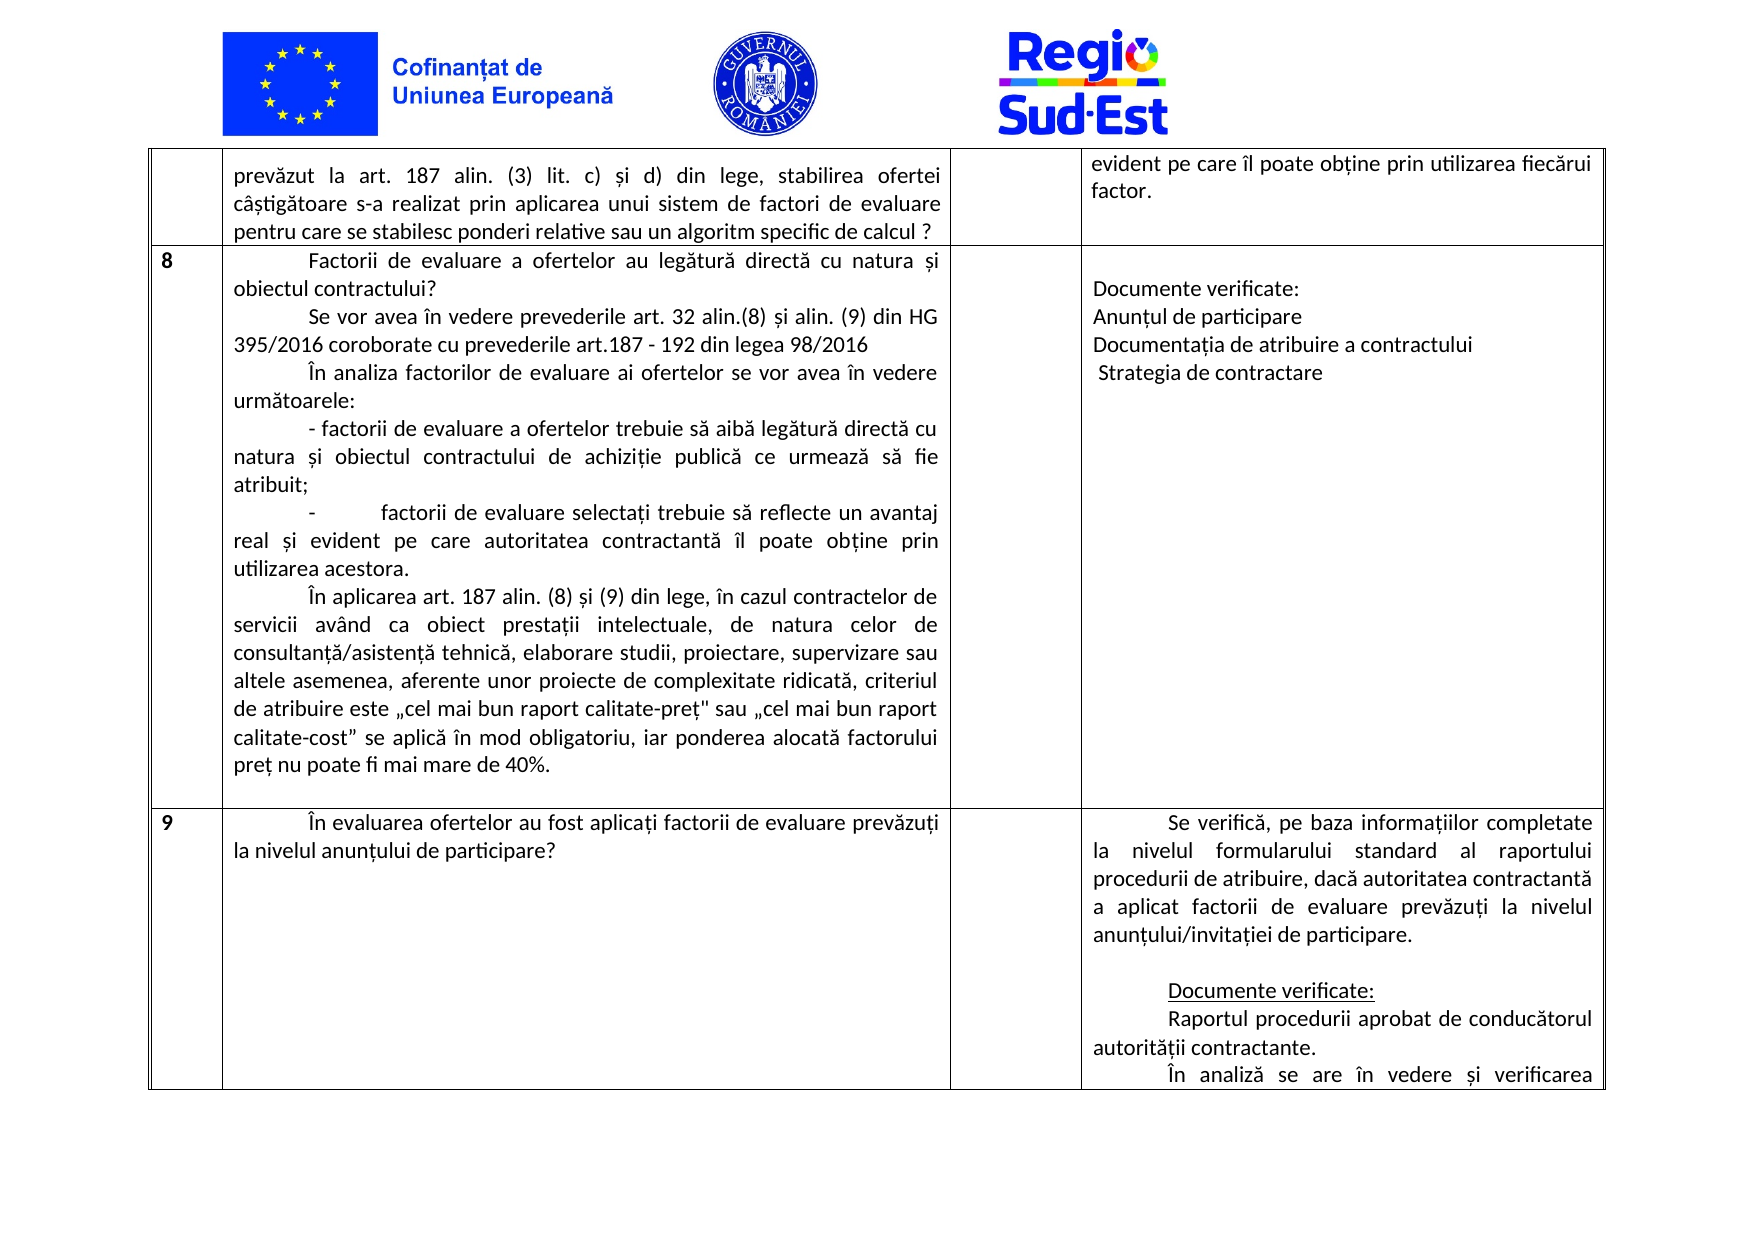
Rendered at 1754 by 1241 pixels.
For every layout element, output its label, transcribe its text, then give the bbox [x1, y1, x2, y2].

table_cell 7 [152, 149, 222, 245]
table_cell [951, 149, 1081, 245]
table_cell 8 [152, 246, 222, 807]
table_cell [951, 809, 1081, 1089]
table_cell [951, 246, 1081, 807]
table_cell În evaluarea ofertelor au fost aplicaţi factorii de evaluare prevăzuţi la nivelul anunţului de participare? [223, 809, 950, 1089]
table_cell Documente verificate: Anunţul de participare Documentația de atribuire a contractului Strategia de contractare [1082, 246, 1603, 807]
table_cell 9 [152, 809, 222, 1089]
table_cell Factorii de evaluare a ofertelor au legătură directă cu natura şi obiectul contractului? Se vor avea în vedere prevederile art. 32 alin.(8) şi alin. (9) din HG 395/2016 coroborate cu prevederile art.187 - 192 din legea 98/2016 În analiza factorilor de evaluare ai ofertelor se vor avea în vedere următoarele: - factorii de evaluare a ofertelor trebuie să aibă legătură directă cu natura şi obiectul contractului de achiziţie publică ce urmează să fie atribuit; - factorii de evaluare selectați trebuie să reflecte un avantaj real şi evident pe care autoritatea contractantă îl poate obţine prin utilizarea acestora. În aplicarea art. 187 alin. (8) și (9) din lege, în cazul contractelor de servicii având ca obiect prestații intelectuale, de natura celor de consultanță/asistență tehnică, elaborare studii, proiectare, supervizare sau altele asemenea, aferente unor proiecte de complexitate ridicată, criteriul de atribuire este „cel mai bun raport calitate-preț" sau „cel mai bun raport calitate-cost” se aplică în mod obligatoriu, iar ponderea alocată factorului preț nu poate fi mai mare de 40%. [223, 246, 950, 807]
picture [222, 29, 1168, 137]
